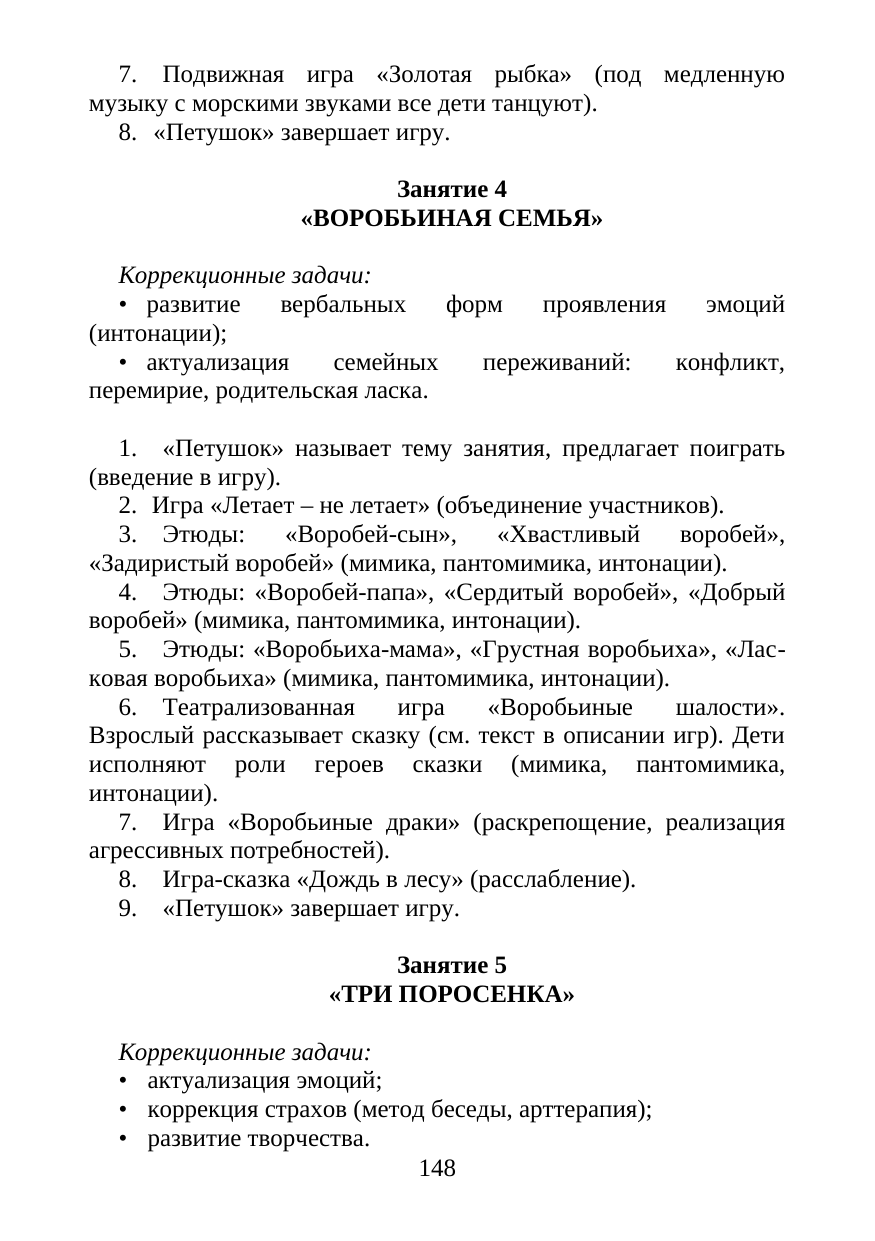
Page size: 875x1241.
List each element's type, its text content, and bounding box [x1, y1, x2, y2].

list Игра-сказка «Дождь в лесу» (расслабление). [89, 864, 785, 893]
text Занятие 5 [89, 950, 785, 979]
list коррекция страхов (метод беседы, арттерапия); [89, 1094, 785, 1123]
list развитие вербальных форм проявления эмоций (интонации); [89, 289, 785, 347]
list Этюды: «Воробей-папа», «Сердитый воробей», «Добрый воробей» (мимика, пантомимика, интонации). [89, 577, 785, 634]
list Игра «Летает – не летает» (объединение участников). [89, 490, 785, 519]
list «Петушок» называет тему занятия, предлагает поиграть (введение в игру). [89, 433, 785, 490]
list Игра «Воробьиные драки» (раскрепощение, реализация агрессивных потребностей). [89, 807, 785, 864]
list «Петушок» завершает игру. [89, 893, 785, 922]
list развитие творчества. [89, 1123, 785, 1152]
list Этюды: «Воробей-сын», «Хвастливый воробей», «Задиристый воробей» (мимика, пантомимика, интонации). [89, 519, 785, 577]
list Этюды: «Воробьиха-мама», «Грустная воробьиха», «Ласковая воробьиха» (мимика, пантомимика, интонации). [89, 634, 785, 692]
text Коррекционные задачи: [89, 260, 785, 289]
list «Петушок» завершает игру. [89, 117, 785, 145]
list актуализация эмоций; [89, 1065, 785, 1094]
list актуализация семейных переживаний: конфликт, перемирие, родительская ласка. [89, 347, 785, 404]
text Занятие 4 [89, 174, 785, 203]
list Подвижная игра «Золотая рыбка» (под медленную музыку с морскими звуками все дети танцуют). [89, 59, 785, 117]
text «ВОРОБЬИНАЯ СЕМЬЯ» [89, 203, 785, 232]
text Коррекционные задачи: [89, 1037, 785, 1065]
text «ТРИ ПОРОСЕНКА» [89, 979, 785, 1008]
list Театрализованная игра «Воробьиные шалости». Взрослый рассказывает сказку (см. текст в описании игр). Дети исполняют роли героев сказки (мимика, пантомимика, интонации). [89, 692, 785, 807]
